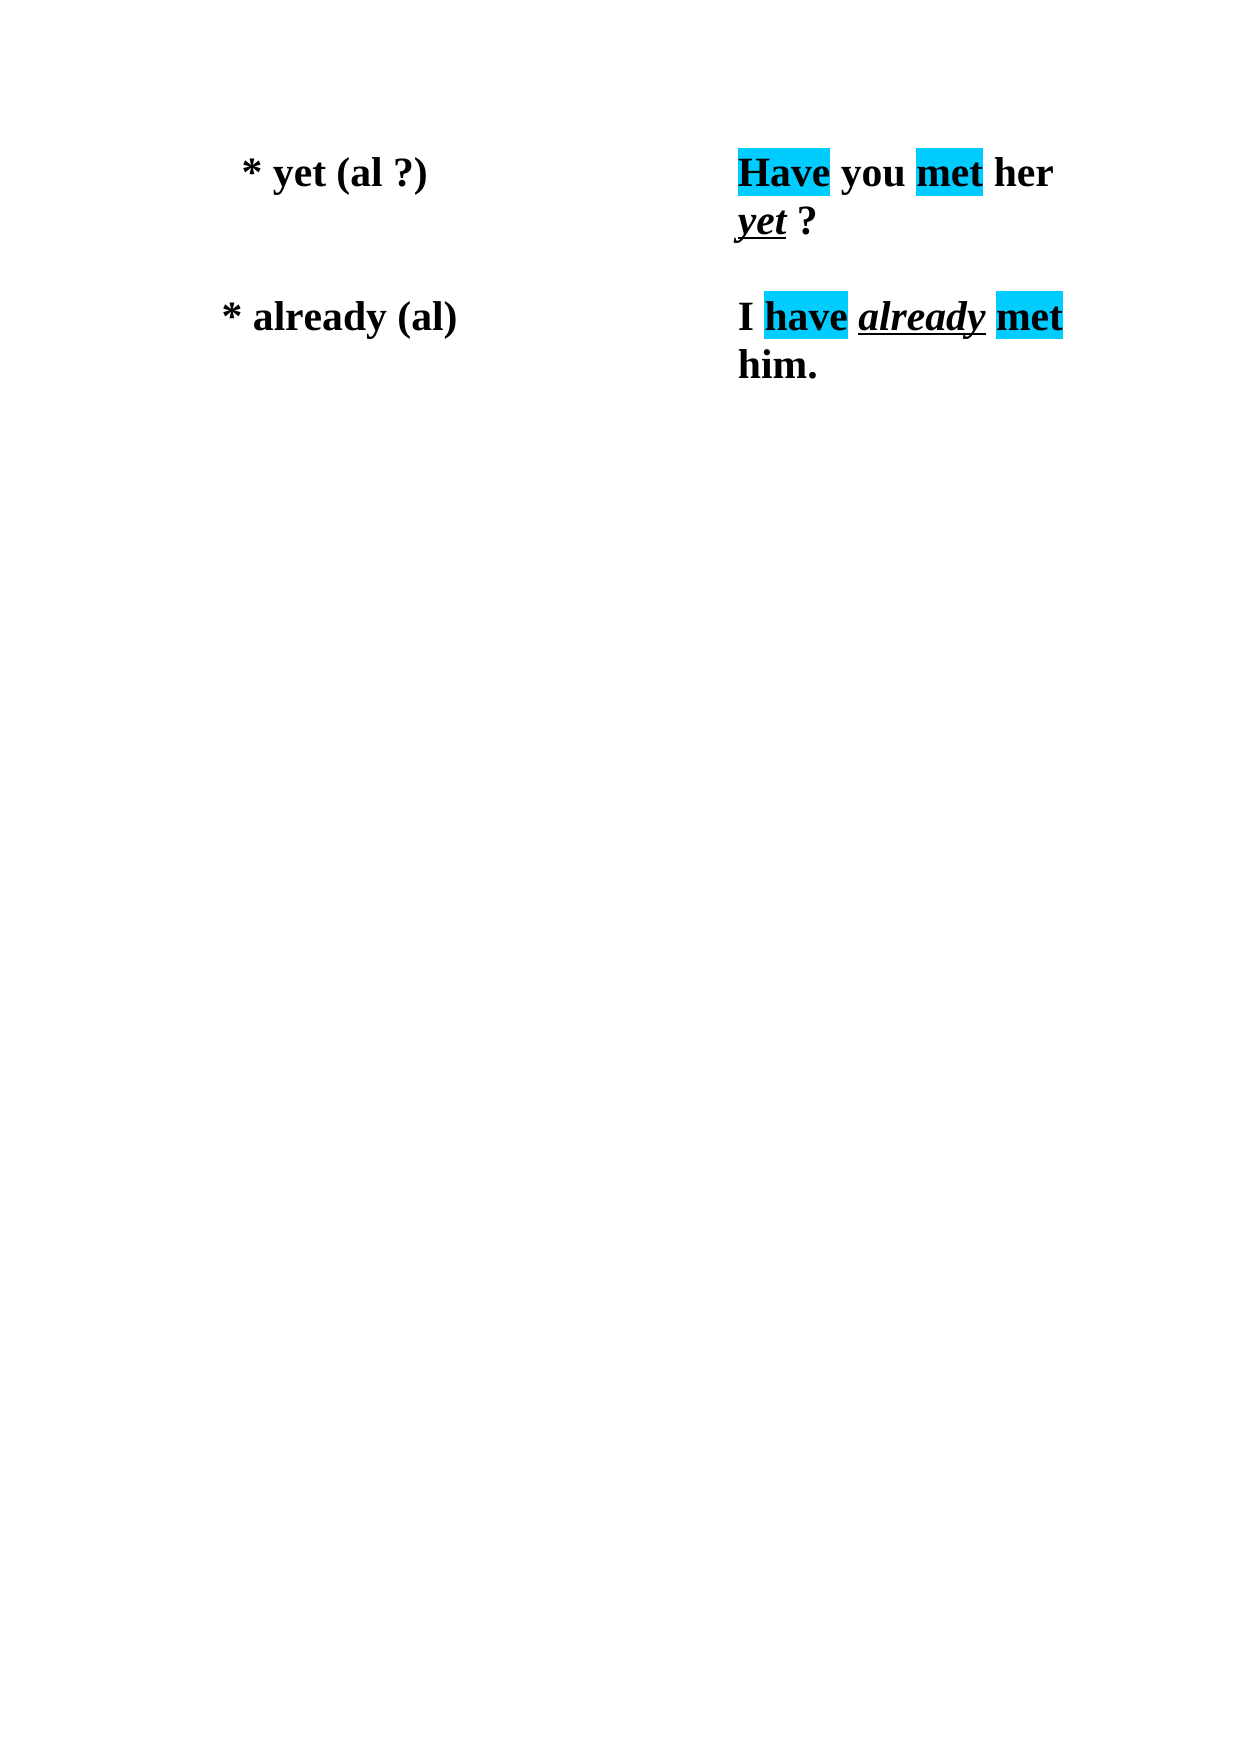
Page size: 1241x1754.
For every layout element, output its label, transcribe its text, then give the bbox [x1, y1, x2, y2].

text * yet (al ?) Have you met her yet ? [148, 148, 1093, 243]
text * already (al) I have already met him. [148, 291, 1093, 387]
